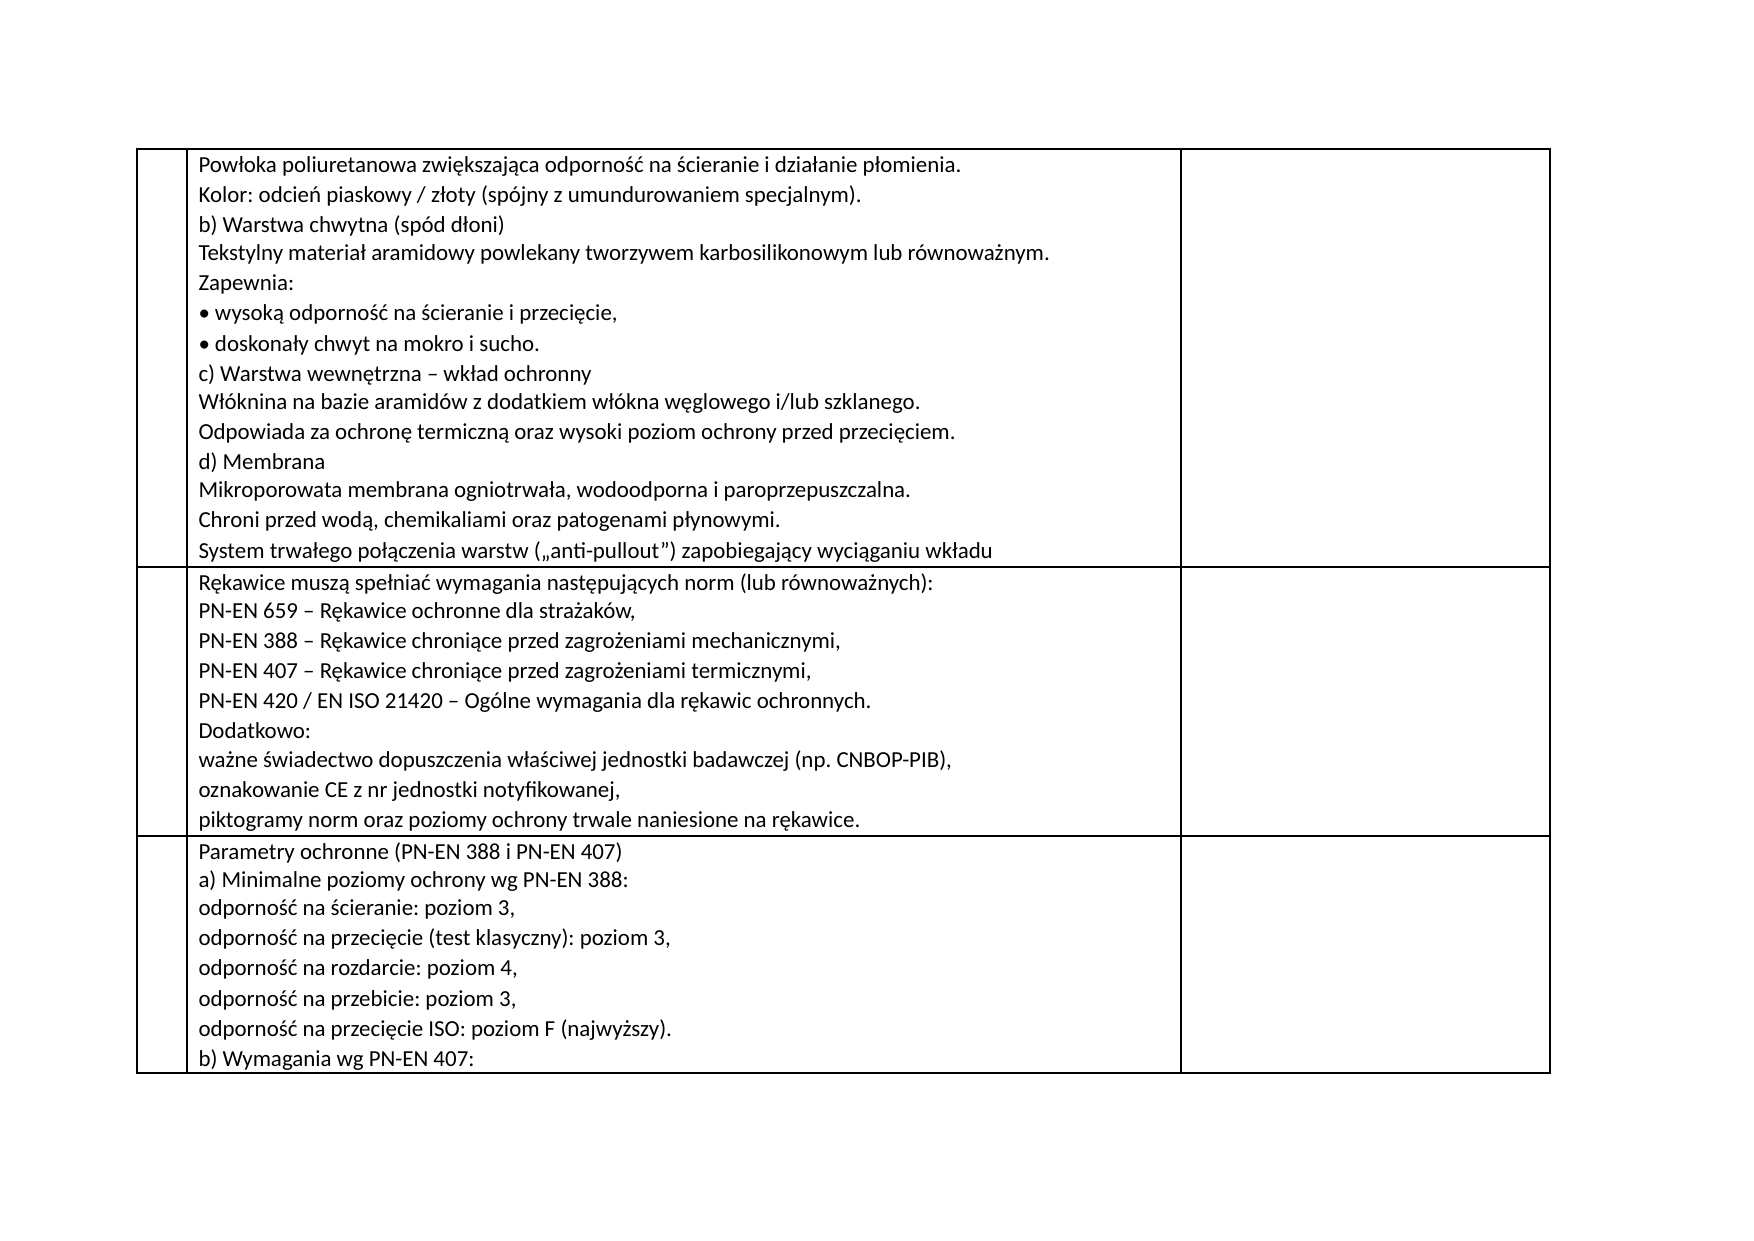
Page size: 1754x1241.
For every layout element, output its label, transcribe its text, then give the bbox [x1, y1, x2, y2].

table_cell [188, 150, 1180, 566]
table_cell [188, 837, 1180, 1072]
table_cell [138, 837, 186, 1072]
table_cell [138, 568, 186, 835]
table_cell [138, 150, 186, 566]
table_cell [1182, 150, 1549, 566]
table_cell [1182, 568, 1549, 835]
table_cell [1182, 837, 1549, 1072]
table_cell Rękawice muszą spełniać wymagania następujących norm (lub równoważnych): PN-EN 659 – Rękawice ochronne dla strażaków, PN-EN 388 – Rękawice chroniące przed zagrożeniami mechanicznymi, PN-EN 407 – Rękawice chroniące przed zagrożeniami termicznymi, PN-EN 420 / EN ISO 21420 – Ogólne wymagania dla rękawic ochronnych. Dodatkowo: ważne świadectwo dopuszczenia właściwej jednostki badawczej (np. CNBOP-PIB), oznakowanie CE z nr jednostki notyfikowanej, piktogramy norm oraz poziomy ochrony trwale naniesione na rękawice. [188, 568, 1180, 835]
